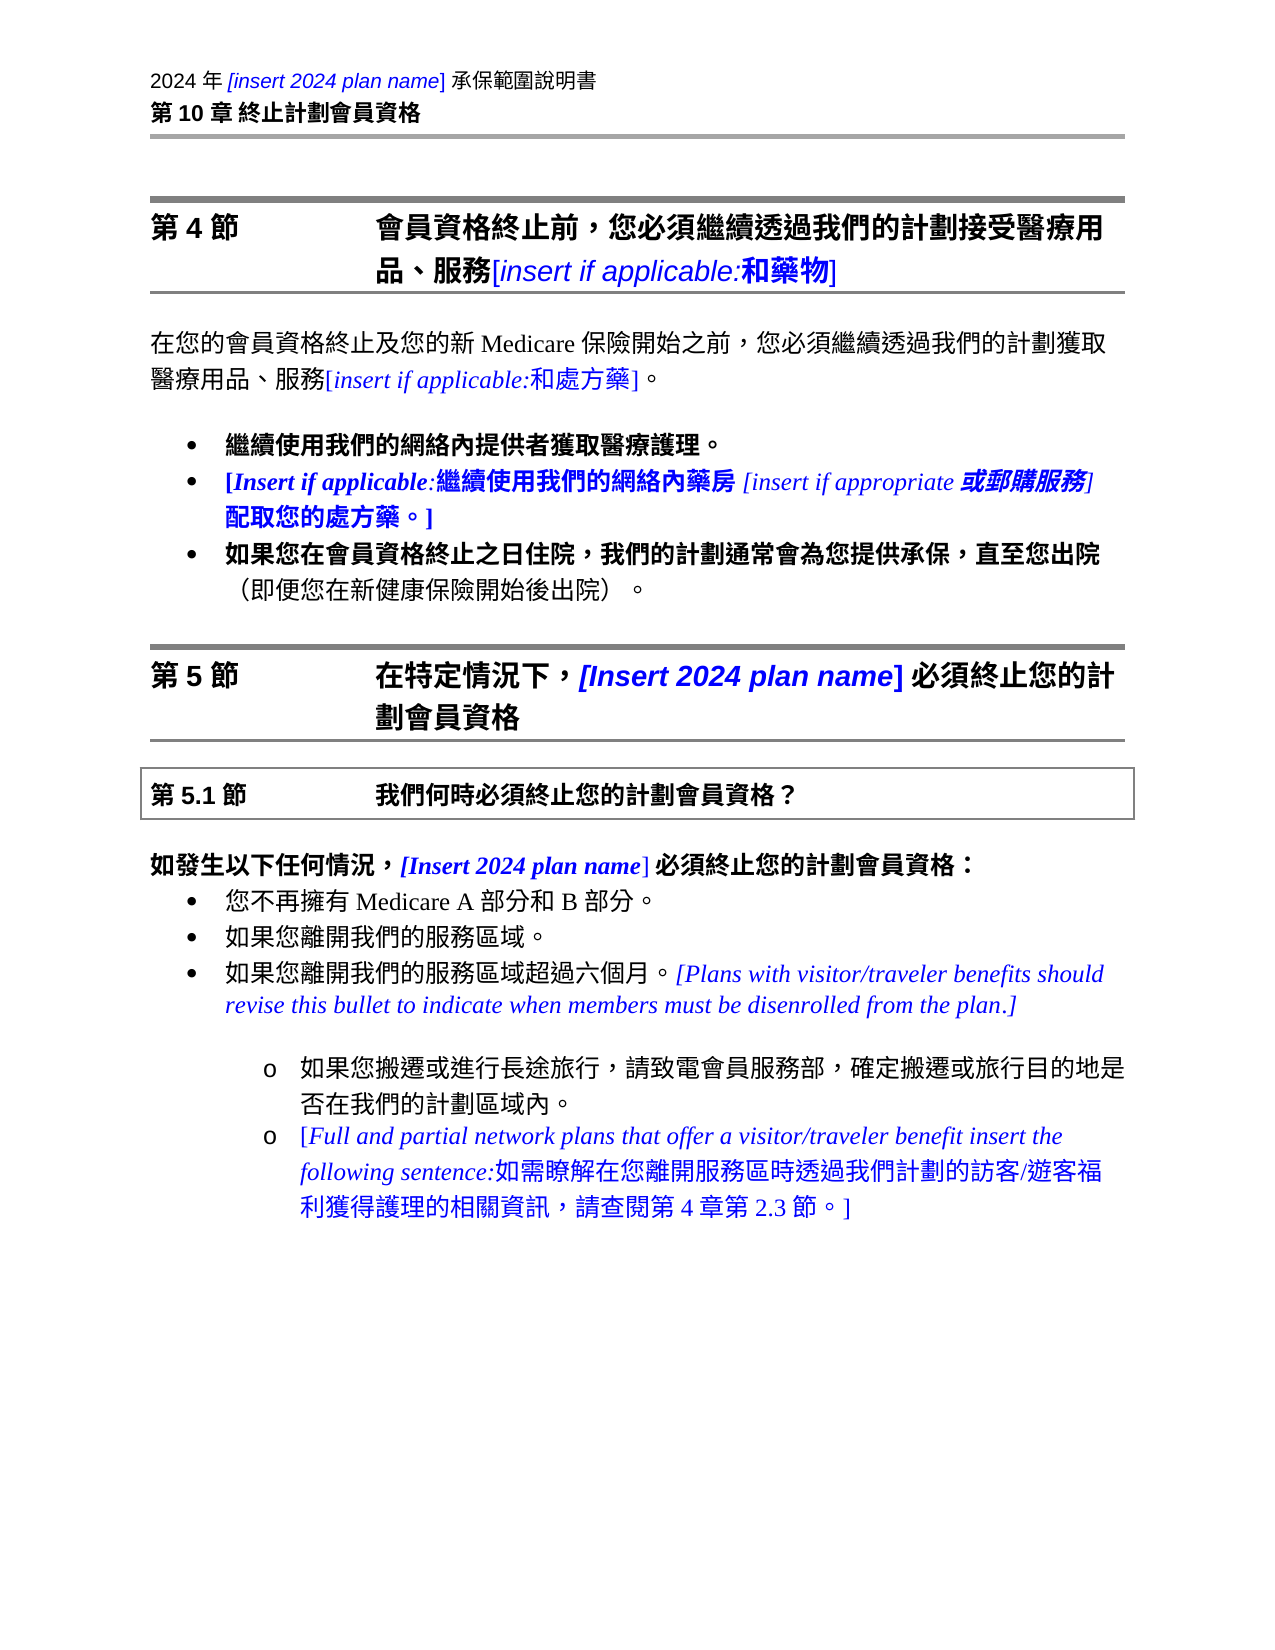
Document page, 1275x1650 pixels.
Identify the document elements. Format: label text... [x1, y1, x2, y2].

list 如果您離開我們的服務區域超過六個月。[Plans with visitor/traveler benefits should revise this bullet to indicate when members must be disenrolled from the plan.] [187, 1004, 1125, 1069]
list 您不再擁有 Medicare A 部分和 B 部分。 [187, 906, 1125, 943]
text 如發生以下任何情況，[Insert 2024 plan name] 必須終止您的計劃會員資格： [150, 870, 1125, 906]
subtitle 第 5 節 在特定情況下，[Insert 2024 plan name] 必須終止您的計劃會員資格 [150, 675, 1125, 764]
text 在您的會員資格終止及您的新 Medicare 保險開始之前，您必須繼續透過我們的計劃獲取醫療用品、服務[insert if applicable:和處方藥]。 [150, 324, 1125, 396]
subtitle 第 5.1 節 我們何時必須終止您的計劃會員資格？ [142, 794, 1133, 843]
list [Full and partial network plans that offer a visitor/traveler benefit insert the following sentence:如需瞭解在您離開服務區時透過我們計劃的訪客/遊客福利獲得護理的相關資訊，請查閱第 4 章第 2.3 節。] [262, 1167, 1125, 1270]
list 如果您搬遷或進行長途旅行，請致電會員服務部，確定搬遷或旅行目的地是否在我們的計劃區域內。 [262, 1081, 1125, 1154]
list 如果您在會員資格終止之日住院，我們的計劃通常會為您提供承保，直至您出院（即便您在新健康保險開始後出院）。 [187, 559, 1125, 632]
subtitle 第 4 節 會員資格終止前，您必須繼續透過我們的計劃接受醫療用品、服務[insert if applicable:和藥物] [150, 203, 1125, 291]
list [Insert if applicable:繼續使用我們的網絡內藥房 [insert if appropriate或郵購服務] 配取您的處方藥。] [187, 474, 1125, 547]
list 繼續使用我們的網絡內提供者獲取醫療護理。 [187, 425, 1125, 462]
list 如果您離開我們的服務區域。 [187, 955, 1125, 991]
